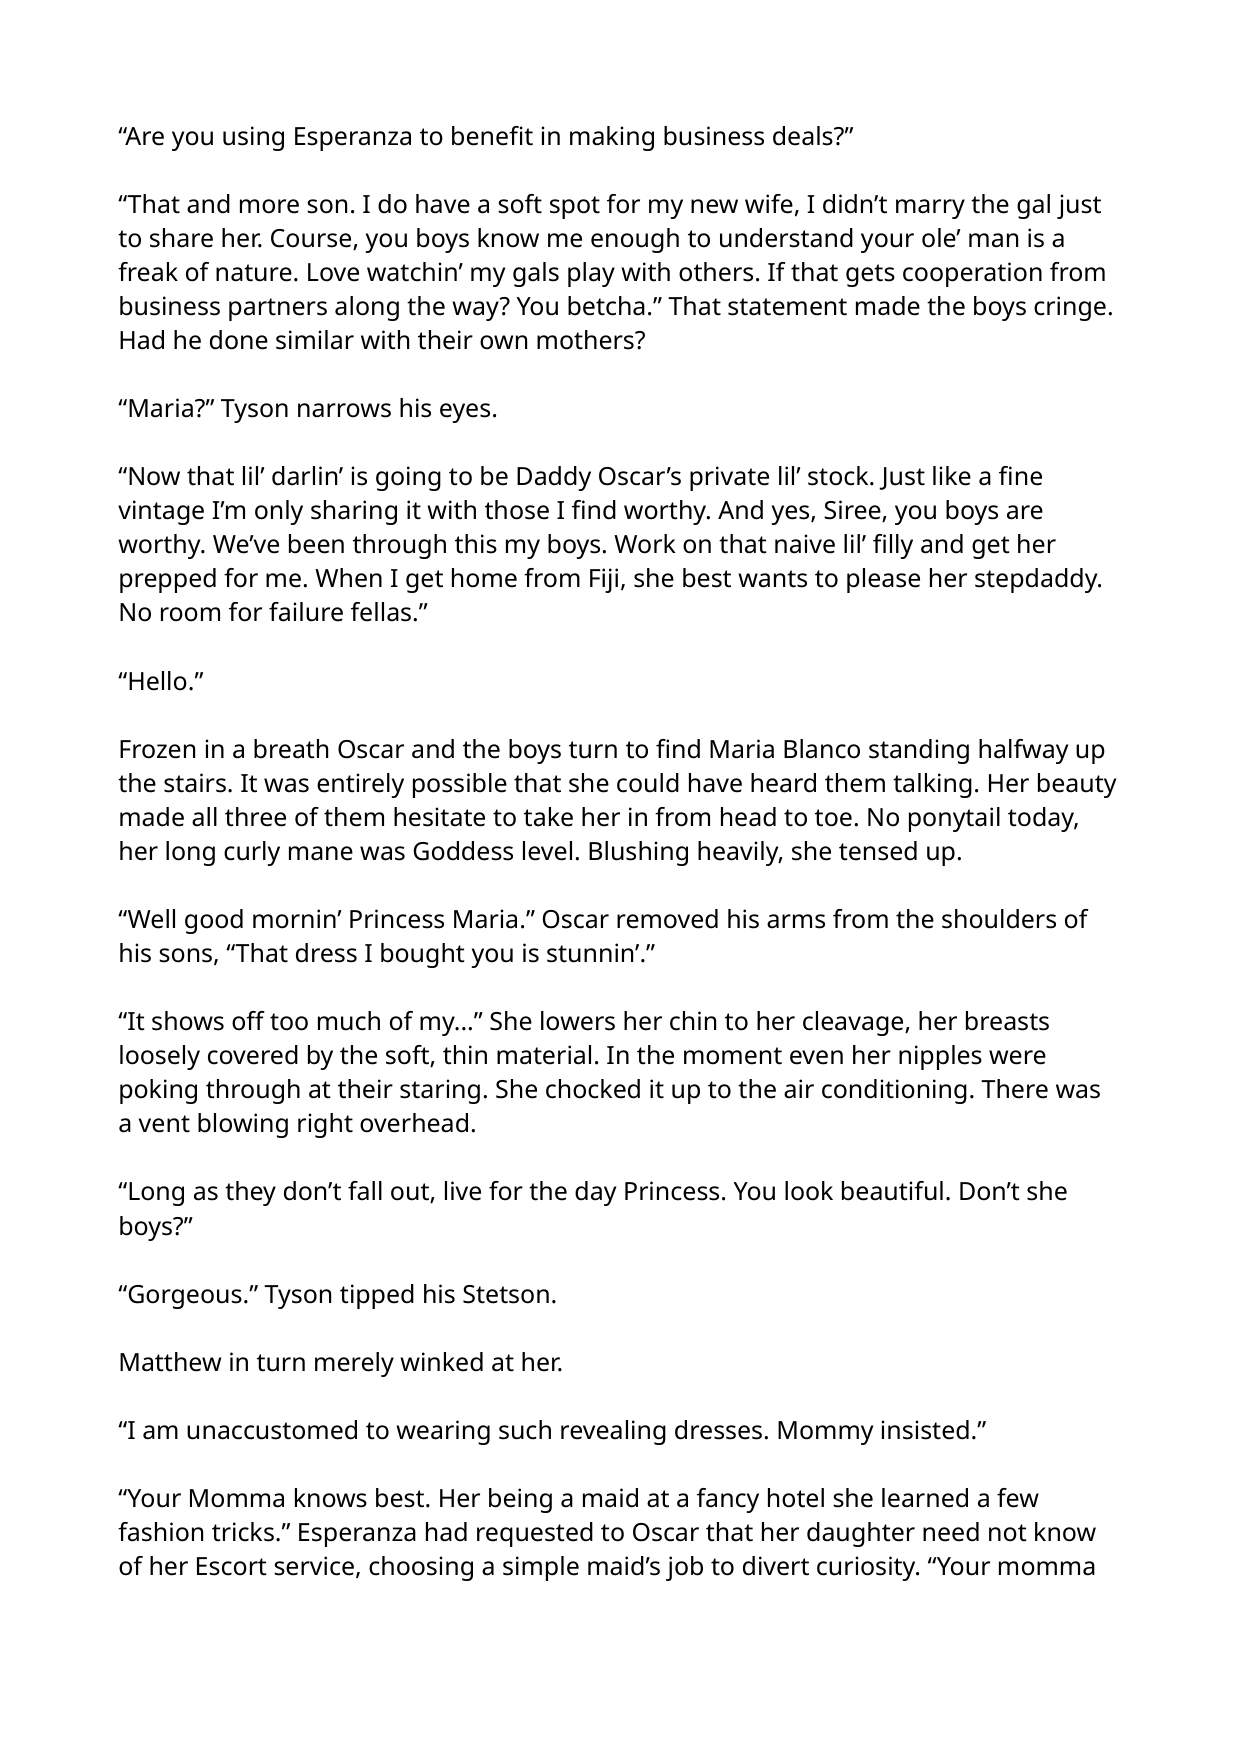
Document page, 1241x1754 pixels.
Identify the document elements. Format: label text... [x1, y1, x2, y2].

text “It shows off too much of my...” She lowers her chin to her cleavage, her breasts loosely covered by the soft, thin material. In the moment even her nipples were poking through at their staring. She chocked it up to the air conditioning. There was a vent blowing right overhead. [118, 1004, 1122, 1140]
text “Well good mornin’ Princess Maria.” Oscar removed his arms from the shoulders of his sons, “That dress I bought you is stunnin’.” [118, 902, 1122, 970]
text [118, 1481, 1122, 1583]
text “Hello.” [118, 663, 1122, 697]
text “That and more son. I do have a soft spot for my new wife, I didn’t marry the gal just to share her. Course, you boys know me enough to understand your ole’ man is a freak of nature. Love watchin’ my gals play with others. If that gets cooperation from business partners along the way? You betcha.” That statement made the boys cringe. Had he done similar with their own mothers? [118, 186, 1122, 357]
text “Now that lil’ darlin’ is going to be Daddy Oscar’s private lil’ stock. Just like a fine vintage I’m only sharing it with those I find worthy. And yes, Siree, you boys are worthy. We’ve been through this my boys. Work on that naive lil’ filly and get her prepped for me. When I get home from Fiji, she best wants to please her stepdaddy. No room for failure fellas.” [118, 459, 1122, 629]
text Matthew in turn merely winked at her. [118, 1344, 1122, 1378]
text “Maria?” Tyson narrows his eyes. [118, 391, 1122, 425]
text “Are you using Esperanza to benefit in making business deals?” [118, 118, 1122, 152]
text “Long as they don’t fall out, live for the day Princess. You look beautiful. Don’t she boys?” [118, 1174, 1122, 1242]
text “Gorgeous.” Tyson tipped his Stetson. [118, 1276, 1122, 1310]
text “I am unaccustomed to wearing such revealing dresses. Mommy insisted.” [118, 1412, 1122, 1447]
text Frozen in a breath Oscar and the boys turn to find Maria Blanco standing halfway up the stairs. It was entirely possible that she could have heard them talking. Her beauty made all three of them hesitate to take her in from head to toe. No ponytail today, her long curly mane was Goddess level. Blushing heavily, she tensed up. [118, 731, 1122, 867]
